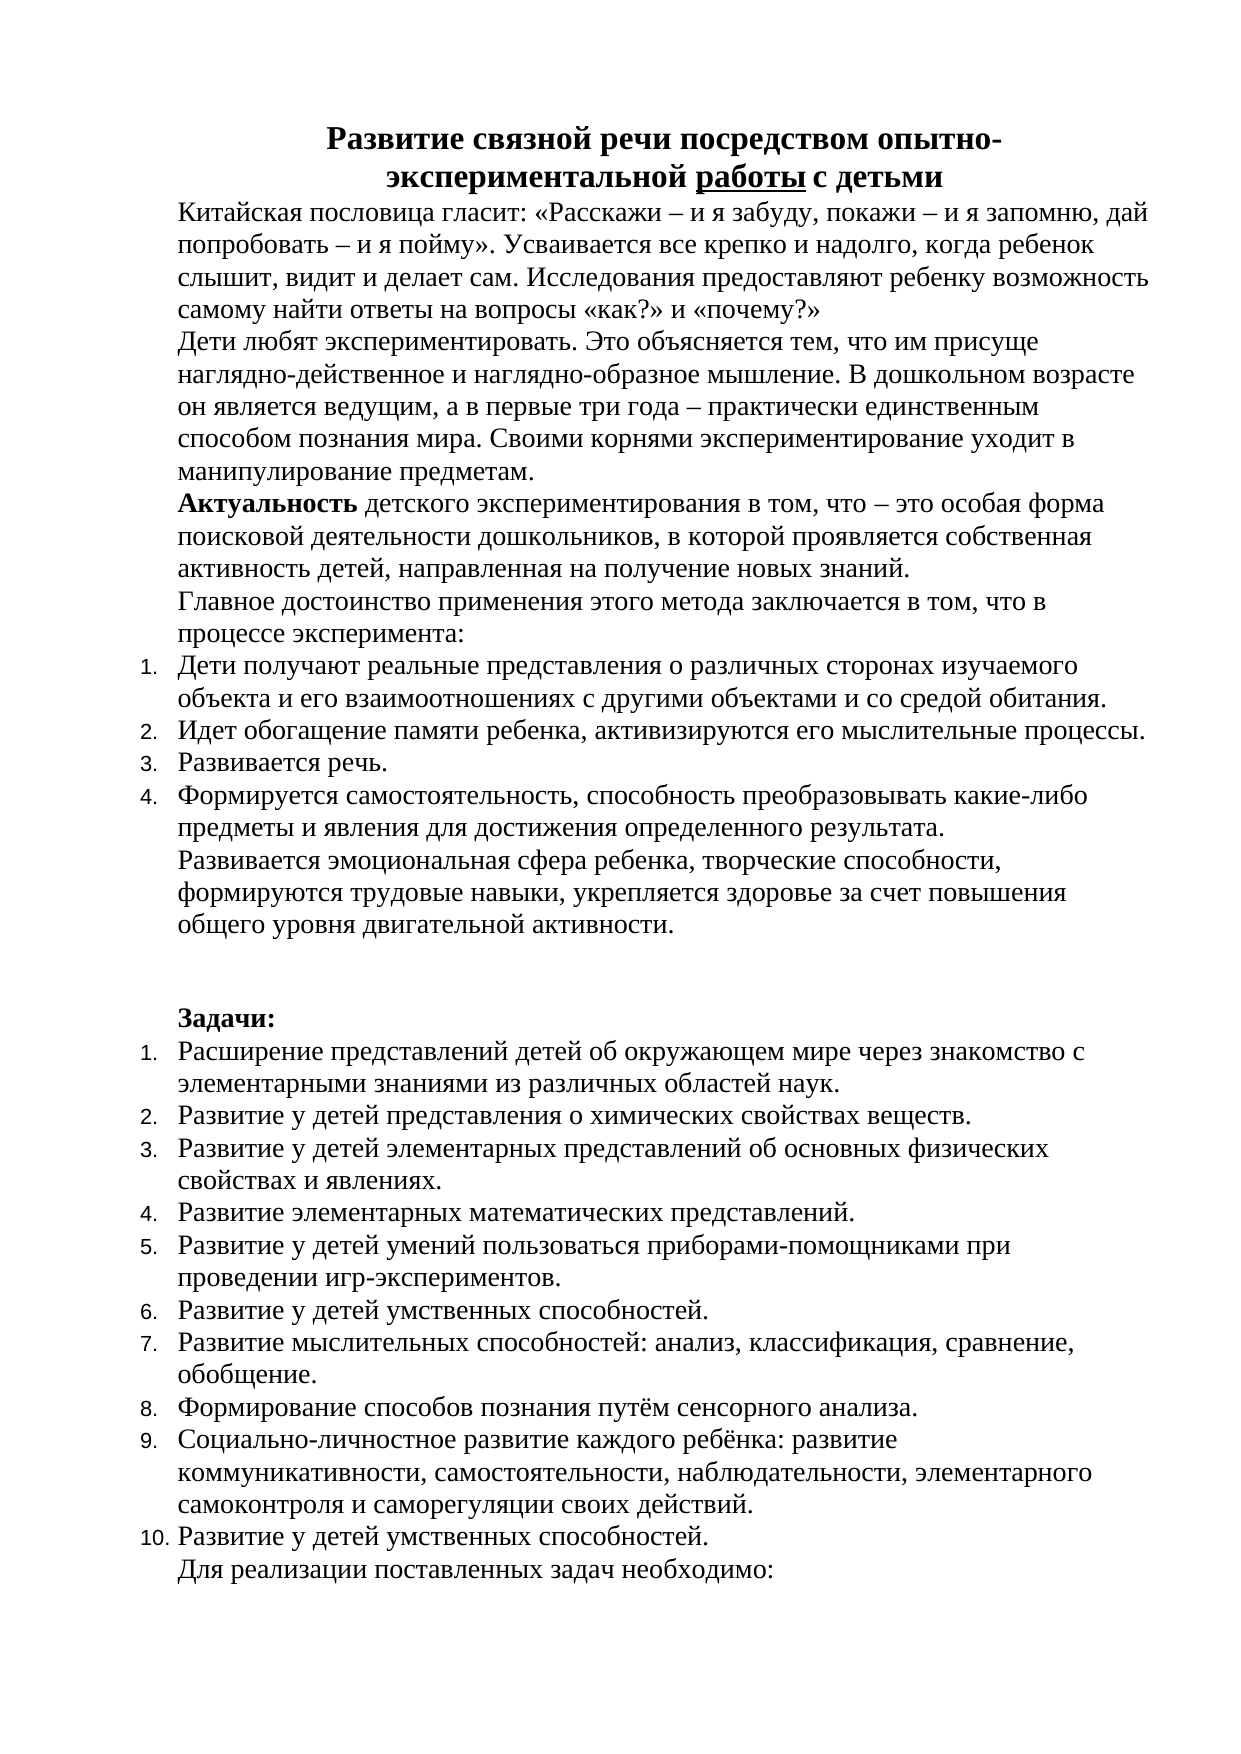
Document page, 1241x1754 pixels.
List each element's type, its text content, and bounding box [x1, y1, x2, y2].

text Развивается эмоциональная сфера ребенка, творческие способности, формируются трудовые навыки, укрепляется здоровье за счет повышения общего уровня двигательной активности. [177, 843, 1152, 940]
list Развитие элементарных математических представлений. [140, 1196, 1152, 1228]
list Развитие у детей элементарных представлений об основных физических свойствах и явлениях. [140, 1131, 1152, 1196]
list Развивается речь. [140, 746, 1152, 778]
list Развитие у детей представления о химических свойствах веществ. [140, 1098, 1152, 1131]
text Задачи: [177, 1001, 1152, 1033]
list Развитие у детей умений пользоваться приборами-помощниками при проведении игр-экспериментов. [140, 1228, 1152, 1293]
list Формирование способов познания путём сенсорного анализа. [140, 1390, 1152, 1422]
text Актуальность детского экспериментирования в том, что – это особая форма поисковой деятельности дошкольников, в которой проявляется собственная активность детей, направленная на получение новых знаний. [177, 486, 1152, 583]
list Развитие у детей умственных способностей. [140, 1293, 1152, 1325]
list Идет обогащение памяти ребенка, активизируются его мыслительные процессы. [140, 713, 1152, 746]
text Развитие связной речи посредством опытно-экспериментальной работы с детьми [177, 118, 1152, 195]
list Дети получают реальные представления о различных сторонах изучаемого объекта и его взаимоотношениях с другими объектами и со средой обитания. [140, 648, 1152, 713]
list Расширение представлений детей об окружающем мире через знакомство с элементарными знаниями из различных областей наук. [140, 1033, 1152, 1098]
list Развитие мыслительных способностей: анализ, классификация, сравнение, обобщение. [140, 1325, 1152, 1390]
text Главное достоинство применения этого метода заключается в том, что в процессе эксперимента: [177, 583, 1152, 648]
text Для реализации поставленных задач необходимо: [177, 1552, 1152, 1584]
list Развитие у детей умственных способностей. [140, 1519, 1152, 1552]
text Китайская пословица гласит: «Расскажи – и я забуду, покажи – и я запомню, дай попробовать – и я пойму». Усваивается все крепко и надолго, когда ребенок слышит, видит и делает сам. Исследования предоставляют ребенку возможность самому найти ответы на вопросы «как?» и «почему?» Дети любят экспериментировать. Это объясняется тем, что им присуще наглядно-действенное и наглядно-образное мышление. В дошкольном возрасте он является ведущим, а в первые три года – практически единственным способом познания мира. Своими корнями экспериментирование уходит в манипулирование предметам. [177, 195, 1152, 486]
list Социально-личностное развитие каждого ребёнка: развитие коммуникативности, самостоятельности, наблюдательности, элементарного самоконтроля и саморегуляции своих действий. [140, 1422, 1152, 1519]
list Формируется самостоятельность, способность преобразовывать какие-либо предметы и явления для достижения определенного результата. [140, 778, 1152, 843]
